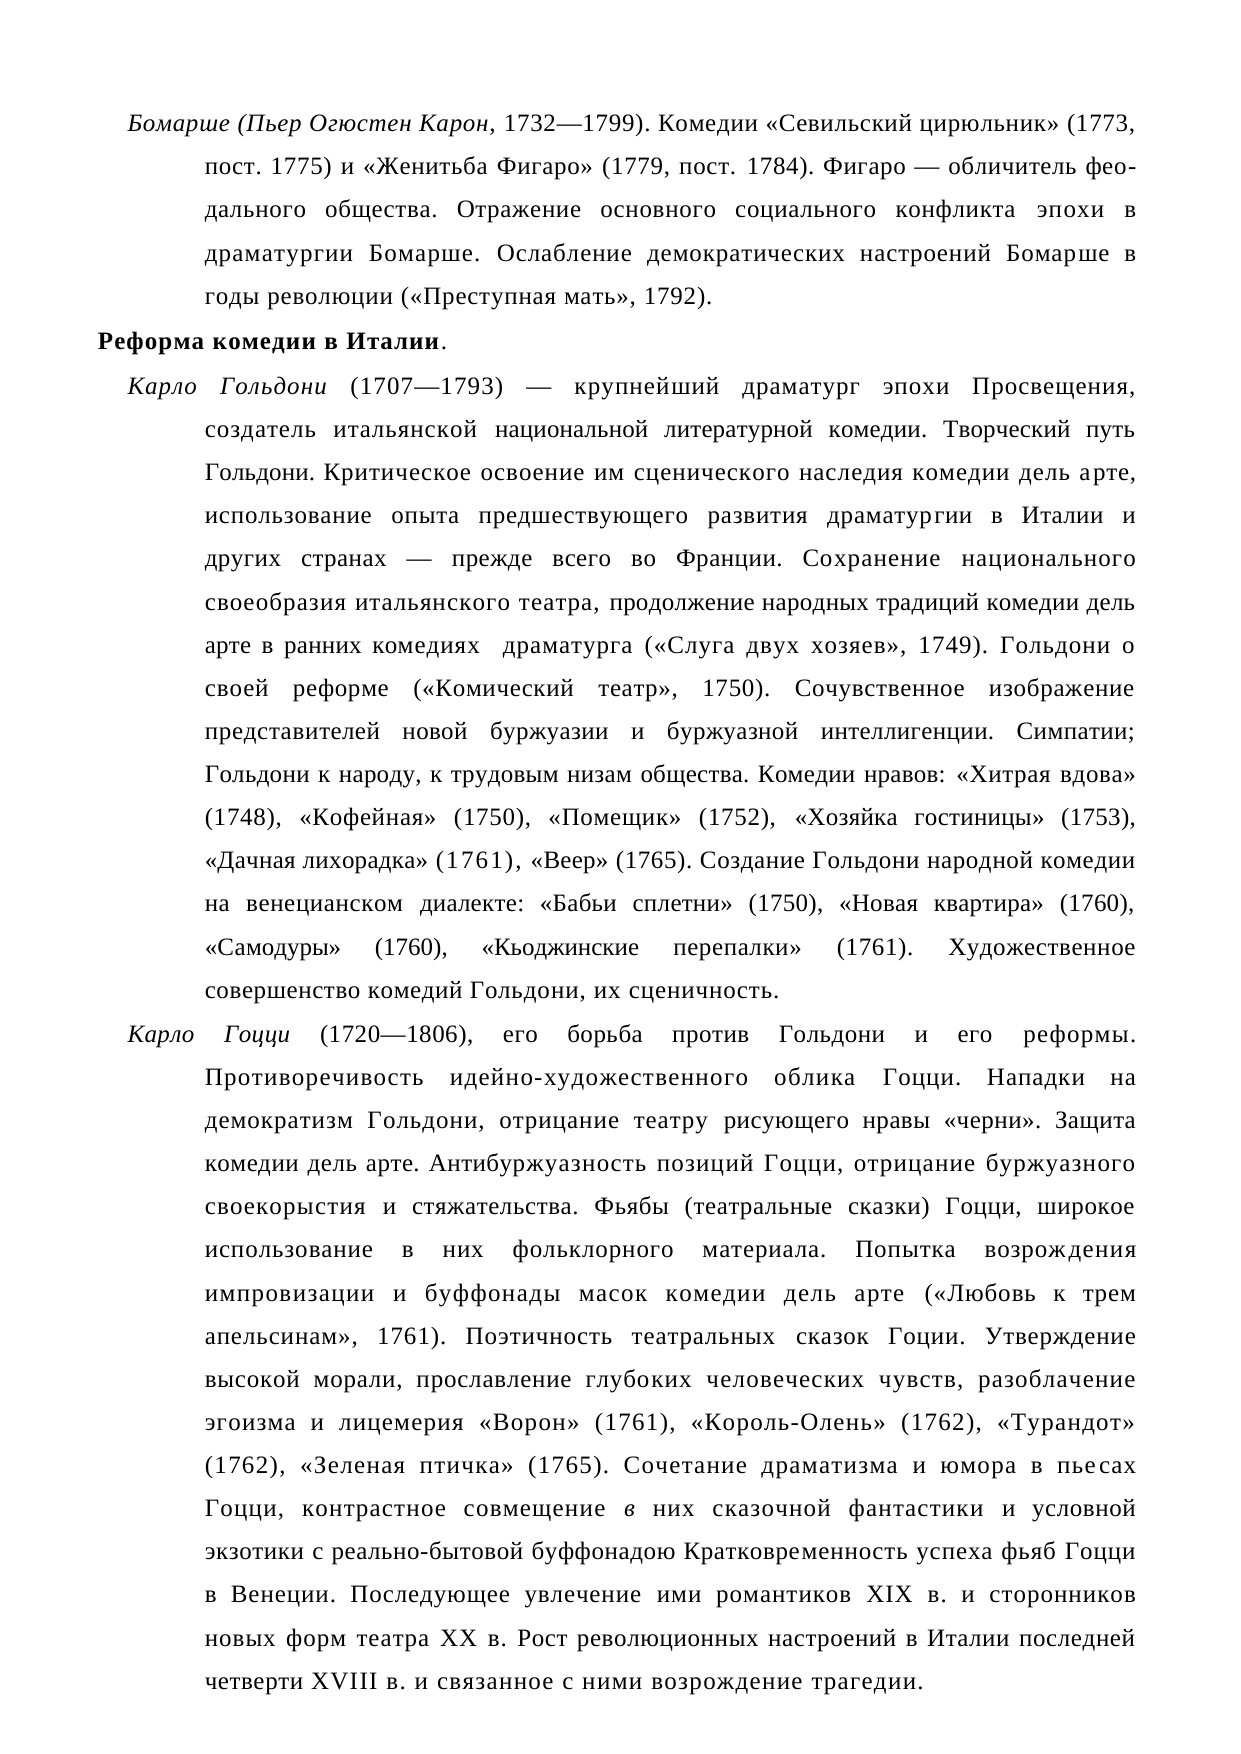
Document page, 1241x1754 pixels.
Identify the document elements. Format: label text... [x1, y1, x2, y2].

text Карло Гоцци (1720—1806), его борьба против Гольдони и его реформы. Противоречивость идейно-художественного облика Гоцци. Нападки на демократизм Гольдони, отрицание театру рисующего нравы «черни». Защита комедии дель арте. Антибуржуазность позиций Гоцци, отрицание буржуазного своекорыстия и стяжательства. Фьябы (театральные сказки) Гоцци, широкое использование в них фольклорного материала. Попытка возрождения импровизации и буффонады масок комедии дель арте («Любовь к трем апельсинам», 1761). Поэтичность театральных сказок Гоции. Утверждение высокой морали, прославление глубоких человеческих чувств, разоблачение эгоизма и лицемерия «Ворон» (1761), «Король-Олень» (1762), «Турандот» (1762), «Зеленая птичка» (1765). Сочетание драматизма и юмора в пьесах Гоцци, контрастное совмещение в них сказочной фантастики и условной экзотики с реально-бытовой буффонадою Кратковременность успеха фьяб Гоцци в Венеции. Последующее увлечение ими романтиков XIX в. и сторонников новых форм театра XX в. Рост революционных настроений в Италии последней четверти XVIII в. и связанное с ними возрождение трагедии. [127, 1019, 1136, 1694]
text Реформа комедии в Италии. [98, 326, 1136, 355]
text Карло Гольдони (1707—1793) — крупнейший драматург эпохи Просвещения, создатель итальянской национальной литературной комедии. Творческий путь Гольдони. Критическое освоение им сценического наследия комедии дель арте, использование опыта предшествующего развития драматургии в Италии и других странах — прежде всего во Франции. Сохранение национального своеобразия итальянского театра, продолжение народных традиций комедии дель арте в ранних комедиях драматурга («Слуга двух хозяев», 1749). Гольдони о своей реформе («Комический театр», 1750). Сочувственное изображение представителей новой буржуазии и буржуазной интеллигенции. Симпатии; Гольдони к народу, к трудовым низам общества. Комедии нравов: «Хитрая вдова» (1748), «Кофейная» (1750), «Помещик» (1752), «Хозяйка гостиницы» (1753), «Дачная лихорадка» (1761), «Веер» (1765). Создание Гольдони народной комедии на венецианском диалекте: «Бабьи сплетни» (1750), «Новая квартира» (1760), «Самодуры» (1760), «Кьоджинские перепалки» (1761). Художественное совершенство комедий Гольдони, их сценичность. [127, 371, 1136, 1003]
text Бомарше (Пьер Огюстен Карон, 1732—1799). Комедии «Севильский цирюльник» (1773, пост. 1775) и «Женитьба Фигаро» (1779, пост. 1784). Фигаро — обличитель феодального общества. Отражение основного социального конфликта эпохи в драматургии Бомарше. Ослабление демократических настроений Бомарше в годы революции («Преступная мать», 1792). [127, 108, 1136, 309]
